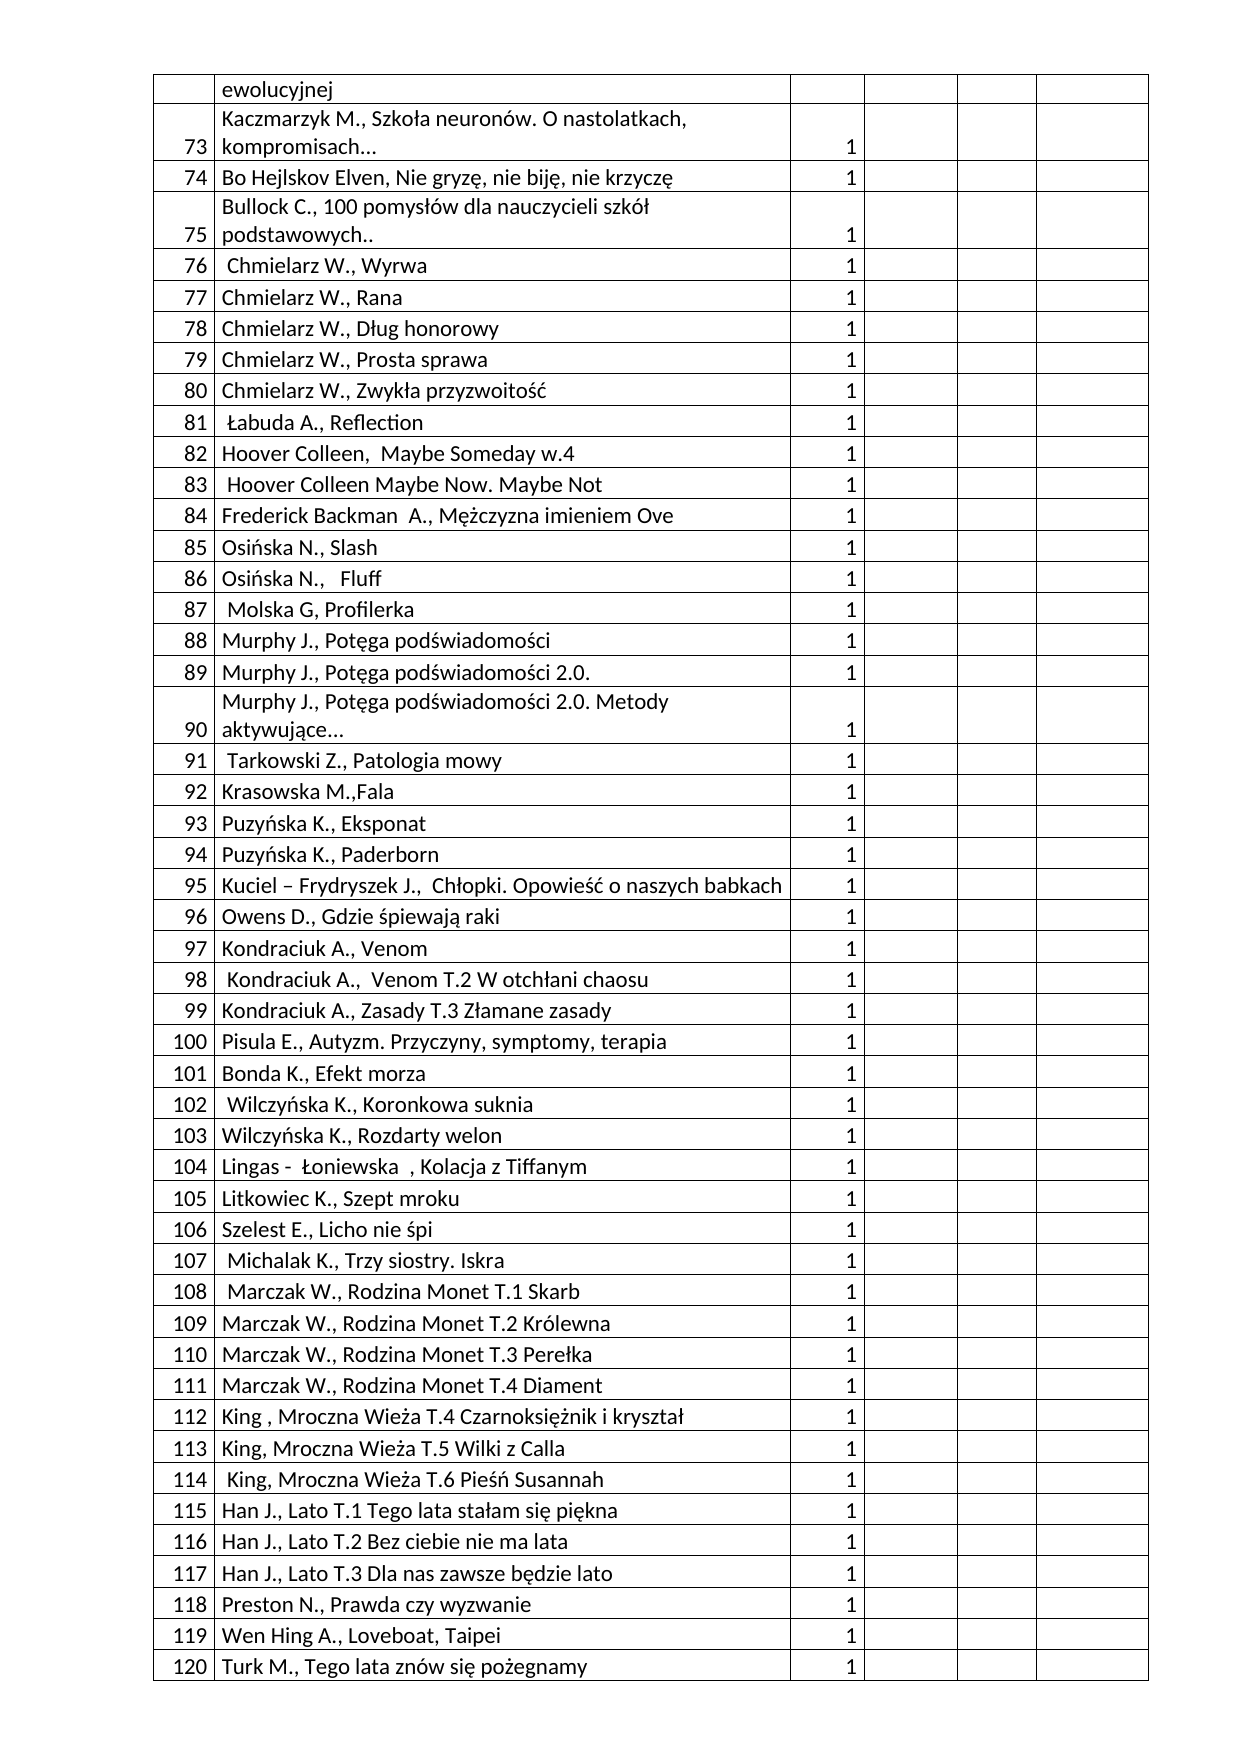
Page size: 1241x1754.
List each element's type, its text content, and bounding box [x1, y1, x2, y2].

table_cell Hoover Colleen Maybe Now. Maybe Not [215, 468, 790, 498]
table_cell 1 [791, 1181, 864, 1212]
table_cell [1037, 468, 1148, 498]
table_cell 83 [154, 468, 214, 498]
table_cell [958, 531, 1036, 561]
table_cell Kondraciuk A., Venom T.2 W otchłani chaosu [215, 963, 790, 993]
table_cell 1 [791, 624, 864, 654]
table_cell 1 [791, 499, 864, 529]
table_cell Marczak W., Rodzina Monet T.4 Diament [215, 1369, 790, 1399]
table_cell 1 [791, 1525, 864, 1555]
table_cell King , Mroczna Wieża T.4 Czarnoksiężnik i kryształ [215, 1400, 790, 1430]
table_cell 1 [791, 1025, 864, 1055]
table_cell 1 [791, 1056, 864, 1087]
table_cell King, Mroczna Wieża T.6 Pieśń Susannah [215, 1463, 790, 1493]
table_cell 108 [154, 1275, 214, 1305]
table_cell [865, 1056, 957, 1087]
table_cell [865, 1119, 957, 1149]
table_cell [1037, 1275, 1148, 1305]
table_cell [958, 1588, 1036, 1618]
table_cell Chmielarz W., Dług honorowy [215, 312, 790, 342]
table_cell Preston N., Prawda czy wyzwanie [215, 1588, 790, 1618]
table_cell Owens D., Gdzie śpiewają raki [215, 900, 790, 930]
table_cell [865, 1463, 957, 1493]
table_cell [1037, 562, 1148, 592]
table_cell [865, 1400, 957, 1430]
table_cell Chmielarz W., Zwykła przyzwoitość [215, 374, 790, 404]
table_cell [1037, 1619, 1148, 1649]
table_cell [958, 744, 1036, 774]
table_cell [1037, 931, 1148, 962]
table_cell 1 [791, 562, 864, 592]
table_cell [1037, 656, 1148, 686]
table_cell 81 [154, 406, 214, 436]
table_cell 1 [791, 343, 864, 373]
table_cell [865, 1619, 957, 1649]
table_cell Wilczyńska K., Rozdarty welon [215, 1119, 790, 1149]
table_cell Bullock C., 100 pomysłów dla nauczycieli szkół podstawowych.. [215, 192, 790, 248]
table_cell 120 [154, 1650, 214, 1680]
table_cell [1037, 312, 1148, 342]
table_cell [865, 343, 957, 373]
table_cell [865, 931, 957, 962]
table_cell 1 [791, 75, 864, 103]
table_cell Wen Hing A., Loveboat, Taipei [215, 1619, 790, 1649]
table_cell 1 [791, 1494, 864, 1524]
table_cell 115 [154, 1494, 214, 1524]
table_cell Murphy J., Potęga podświadomości [215, 624, 790, 654]
table_cell 1 [791, 1244, 864, 1274]
table_cell [958, 1275, 1036, 1305]
table_cell Chmielarz W., Prosta sprawa [215, 343, 790, 373]
table_cell [865, 1275, 957, 1305]
table_cell [865, 161, 957, 191]
table_cell Litkowiec K., Szept mroku [215, 1181, 790, 1212]
table_cell [958, 1056, 1036, 1087]
table_cell [865, 656, 957, 686]
table_cell [958, 1400, 1036, 1430]
table_cell [1037, 1150, 1148, 1180]
table_cell 99 [154, 994, 214, 1024]
table_cell 1 [791, 312, 864, 342]
table_cell Michalak K., Trzy siostry. Iskra [215, 1244, 790, 1274]
table_cell Osińska N., Fluff [215, 562, 790, 592]
table_cell 104 [154, 1150, 214, 1180]
table_cell [865, 468, 957, 498]
table_cell [1037, 1025, 1148, 1055]
table_cell 80 [154, 374, 214, 404]
table_cell Murphy J., Potęga podświadomości 2.0. [215, 656, 790, 686]
table_cell [865, 593, 957, 623]
table_cell [958, 1650, 1036, 1680]
table_cell 1 [791, 1463, 864, 1493]
table_cell [1037, 437, 1148, 467]
table_cell [1037, 1056, 1148, 1087]
table_cell [1037, 1338, 1148, 1368]
table_cell 93 [154, 806, 214, 837]
table_cell 118 [154, 1588, 214, 1618]
table_cell [958, 656, 1036, 686]
table_cell 1 [791, 656, 864, 686]
table_cell [865, 900, 957, 930]
table_cell 91 [154, 744, 214, 774]
table_cell Łabuda A., Reflection [215, 406, 790, 436]
table_cell Lingas - Łoniewska , Kolacja z Tiffanym [215, 1150, 790, 1180]
table_cell Krasowska M.,Fala [215, 775, 790, 805]
table_cell [958, 374, 1036, 404]
table_cell 107 [154, 1244, 214, 1274]
table_cell 1 [791, 1650, 864, 1680]
table_cell [865, 312, 957, 342]
table_cell 1 [791, 1088, 864, 1118]
table_cell Han J., Lato T.1 Tego lata stałam się piękna [215, 1494, 790, 1524]
table_cell [958, 343, 1036, 373]
table_cell Turk M., Tego lata znów się pożegnamy [215, 1650, 790, 1680]
table_cell 94 [154, 838, 214, 868]
table_cell 1 [791, 869, 864, 899]
table_cell Molska G, Profilerka [215, 593, 790, 623]
table_cell 92 [154, 775, 214, 805]
table_cell 79 [154, 343, 214, 373]
table_cell 109 [154, 1306, 214, 1337]
table_cell [958, 75, 1036, 103]
table_cell 119 [154, 1619, 214, 1649]
table_cell Kondraciuk A., Venom [215, 931, 790, 962]
table_cell [958, 1088, 1036, 1118]
table_cell 75 [154, 192, 214, 248]
table_cell [958, 562, 1036, 592]
table_cell Marczak W., Rodzina Monet T.3 Perełka [215, 1338, 790, 1368]
table_cell [958, 1213, 1036, 1243]
table_cell 112 [154, 1400, 214, 1430]
table_cell [865, 1088, 957, 1118]
table_cell 1 [791, 963, 864, 993]
table_cell [958, 406, 1036, 436]
table_cell [1037, 499, 1148, 529]
table_cell 1 [791, 1119, 864, 1149]
table_cell 1 [791, 374, 864, 404]
table_cell [1037, 1119, 1148, 1149]
table_cell [1037, 374, 1148, 404]
table_cell [865, 624, 957, 654]
table_cell [958, 312, 1036, 342]
table_cell [865, 1494, 957, 1524]
table_cell [1037, 1181, 1148, 1212]
table_cell [1037, 838, 1148, 868]
table_cell [1037, 1650, 1148, 1680]
table_cell 1 [791, 531, 864, 561]
table_cell 1 [791, 931, 864, 962]
table_cell [958, 281, 1036, 311]
table_cell 1 [791, 1431, 864, 1462]
table_cell [1037, 531, 1148, 561]
table_cell [1037, 249, 1148, 279]
table_cell 1 [791, 806, 864, 837]
table_cell [1037, 75, 1148, 103]
table_cell [958, 1306, 1036, 1337]
table_cell [958, 963, 1036, 993]
table_cell Kaczmarzyk M., Szkoła neuronów. O nastolatkach, kompromisach... [215, 104, 790, 160]
table_cell [865, 1556, 957, 1587]
table_cell 96 [154, 900, 214, 930]
table_cell King, Mroczna Wieża T.5 Wilki z Calla [215, 1431, 790, 1462]
table_cell 101 [154, 1056, 214, 1087]
table_cell [1037, 1525, 1148, 1555]
table_cell Han J., Lato T.2 Bez ciebie nie ma lata [215, 1525, 790, 1555]
table_cell [958, 1463, 1036, 1493]
table_cell Chmielarz W., Rana [215, 281, 790, 311]
table_cell [865, 104, 957, 160]
table_cell [1037, 1494, 1148, 1524]
table_cell [958, 775, 1036, 805]
table_cell [958, 192, 1036, 248]
table_cell Marczak W., Rodzina Monet T.1 Skarb [215, 1275, 790, 1305]
table_cell 116 [154, 1525, 214, 1555]
table_cell Puzyńska K., Paderborn [215, 838, 790, 868]
table_cell [1037, 1463, 1148, 1493]
table_cell 100 [154, 1025, 214, 1055]
table_cell 1 [791, 1306, 864, 1337]
table_cell 74 [154, 161, 214, 191]
table_cell [1037, 1088, 1148, 1118]
table_cell [1037, 1244, 1148, 1274]
table_cell [1037, 687, 1148, 743]
table_cell 95 [154, 869, 214, 899]
table_cell [865, 406, 957, 436]
table_cell [1037, 806, 1148, 837]
table_cell [865, 1025, 957, 1055]
table_cell [958, 1025, 1036, 1055]
table_cell [1037, 406, 1148, 436]
table_cell [1037, 281, 1148, 311]
table_cell [1037, 192, 1148, 248]
table_cell 1 [791, 1556, 864, 1587]
table_cell [865, 869, 957, 899]
table_cell [1037, 1369, 1148, 1399]
table_cell [958, 900, 1036, 930]
table_cell [1037, 161, 1148, 191]
table_cell 1 [791, 838, 864, 868]
table_cell [958, 931, 1036, 962]
table_cell 1 [791, 406, 864, 436]
table_cell Bonda K., Efekt morza [215, 1056, 790, 1087]
table_cell 1 [791, 744, 864, 774]
table_cell [865, 1525, 957, 1555]
table_cell [865, 1650, 957, 1680]
table_cell [865, 1181, 957, 1212]
table_cell 98 [154, 963, 214, 993]
table_cell [958, 1494, 1036, 1524]
table_cell [958, 994, 1036, 1024]
table_cell [865, 687, 957, 743]
table_cell 77 [154, 281, 214, 311]
table_cell [1037, 963, 1148, 993]
table_cell [865, 374, 957, 404]
table_cell 84 [154, 499, 214, 529]
table_cell [958, 1431, 1036, 1462]
table_cell [958, 869, 1036, 899]
table_cell Osińska N., Slash [215, 531, 790, 561]
table_cell [958, 838, 1036, 868]
table_cell 117 [154, 1556, 214, 1587]
table_cell 86 [154, 562, 214, 592]
table_cell [865, 1306, 957, 1337]
table_cell Kuciel – Frydryszek J., Chłopki. Opowieść o naszych babkach [215, 869, 790, 899]
table_cell Bo Hejlskov Elven, Nie gryzę, nie biję, nie krzyczę [215, 161, 790, 191]
table_cell 110 [154, 1338, 214, 1368]
table_cell 113 [154, 1431, 214, 1462]
table_cell [958, 1369, 1036, 1399]
table_cell Murphy J., Potęga podświadomości 2.0. Metody aktywujące... [215, 687, 790, 743]
table_cell 1 [791, 468, 864, 498]
table_cell [958, 1119, 1036, 1149]
table_cell [958, 161, 1036, 191]
table_cell [958, 806, 1036, 837]
table_cell 1 [791, 1369, 864, 1399]
table_cell 97 [154, 931, 214, 962]
table_cell 106 [154, 1213, 214, 1243]
table_cell 90 [154, 687, 214, 743]
table_cell [1037, 1556, 1148, 1587]
table_cell Frederick Backman A., Mężczyzna imieniem Ove [215, 499, 790, 529]
table_cell Pisula E., Autyzm. Przyczyny, symptomy, terapia [215, 1025, 790, 1055]
table_cell [865, 1244, 957, 1274]
table_cell [958, 624, 1036, 654]
table_cell [865, 281, 957, 311]
table_cell 114 [154, 1463, 214, 1493]
table_cell [865, 994, 957, 1024]
table_cell Szelest E., Licho nie śpi [215, 1213, 790, 1243]
table_cell [1037, 1400, 1148, 1430]
table_cell 1 [791, 1275, 864, 1305]
table_cell Tarkowski Z., Patologia mowy [215, 744, 790, 774]
table_cell [865, 1150, 957, 1180]
table_cell [958, 687, 1036, 743]
table_cell Han J., Lato T.3 Dla nas zawsze będzie lato [215, 1556, 790, 1587]
table_cell [958, 1181, 1036, 1212]
table_cell [865, 1213, 957, 1243]
table_cell Kondraciuk A., Zasady T.3 Złamane zasady [215, 994, 790, 1024]
table_cell 87 [154, 593, 214, 623]
table_cell [865, 75, 957, 103]
table_cell 1 [791, 249, 864, 279]
table_cell [865, 249, 957, 279]
table_cell [1037, 994, 1148, 1024]
table_cell [958, 249, 1036, 279]
table_cell 1 [791, 994, 864, 1024]
table_cell Marczak W., Rodzina Monet T.2 Królewna [215, 1306, 790, 1337]
table_cell [1037, 775, 1148, 805]
table_cell [958, 468, 1036, 498]
table_cell [865, 744, 957, 774]
table_cell 88 [154, 624, 214, 654]
table_cell [958, 1619, 1036, 1649]
table_cell 105 [154, 1181, 214, 1212]
table_cell [1037, 1431, 1148, 1462]
table_cell [865, 1338, 957, 1368]
table_cell [865, 531, 957, 561]
table_cell [865, 806, 957, 837]
table_cell 1 [791, 775, 864, 805]
table_cell [865, 963, 957, 993]
table_cell [1037, 593, 1148, 623]
table_cell [865, 1431, 957, 1462]
table_cell 72 [154, 75, 214, 103]
table_cell 78 [154, 312, 214, 342]
table_cell 1 [791, 192, 864, 248]
table_cell [865, 562, 957, 592]
table_cell 1 [791, 1213, 864, 1243]
table_cell [958, 593, 1036, 623]
table_cell [865, 192, 957, 248]
table_cell Puzyńska K., Eksponat [215, 806, 790, 837]
table_cell 1 [791, 437, 864, 467]
table_cell [1037, 869, 1148, 899]
table_cell 1 [791, 1338, 864, 1368]
table_cell [1037, 1213, 1148, 1243]
table_cell 82 [154, 437, 214, 467]
table_cell [1037, 624, 1148, 654]
table_cell 1 [791, 1619, 864, 1649]
table_cell 1 [791, 161, 864, 191]
table_cell [958, 1244, 1036, 1274]
table_cell [1037, 104, 1148, 160]
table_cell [215, 75, 790, 103]
table_cell [958, 1338, 1036, 1368]
table_cell [958, 437, 1036, 467]
table_cell [1037, 1588, 1148, 1618]
table_cell [1037, 343, 1148, 373]
table_cell [1037, 1306, 1148, 1337]
table_cell 1 [791, 1588, 864, 1618]
table_cell [865, 499, 957, 529]
table_cell 1 [791, 281, 864, 311]
table_cell [865, 1588, 957, 1618]
table_cell [865, 1369, 957, 1399]
table_cell Hoover Colleen, Maybe Someday w.4 [215, 437, 790, 467]
table_cell [958, 1150, 1036, 1180]
table_cell [865, 775, 957, 805]
table_cell 1 [791, 593, 864, 623]
table_cell 85 [154, 531, 214, 561]
table_cell [1037, 744, 1148, 774]
table_cell 1 [791, 1150, 864, 1180]
table_cell [958, 1525, 1036, 1555]
table_cell [865, 437, 957, 467]
table_cell Wilczyńska K., Koronkowa suknia [215, 1088, 790, 1118]
table_cell [865, 838, 957, 868]
table_cell 1 [791, 687, 864, 743]
table_cell 89 [154, 656, 214, 686]
table_cell Chmielarz W., Wyrwa [215, 249, 790, 279]
table_cell [1037, 900, 1148, 930]
table_cell 1 [791, 104, 864, 160]
table_cell [958, 1556, 1036, 1587]
table_cell 111 [154, 1369, 214, 1399]
table_cell 102 [154, 1088, 214, 1118]
table_cell [958, 499, 1036, 529]
table_cell [958, 104, 1036, 160]
table_cell 103 [154, 1119, 214, 1149]
table_cell 1 [791, 1400, 864, 1430]
table_cell 73 [154, 104, 214, 160]
table_cell 76 [154, 249, 214, 279]
table_cell 1 [791, 900, 864, 930]
